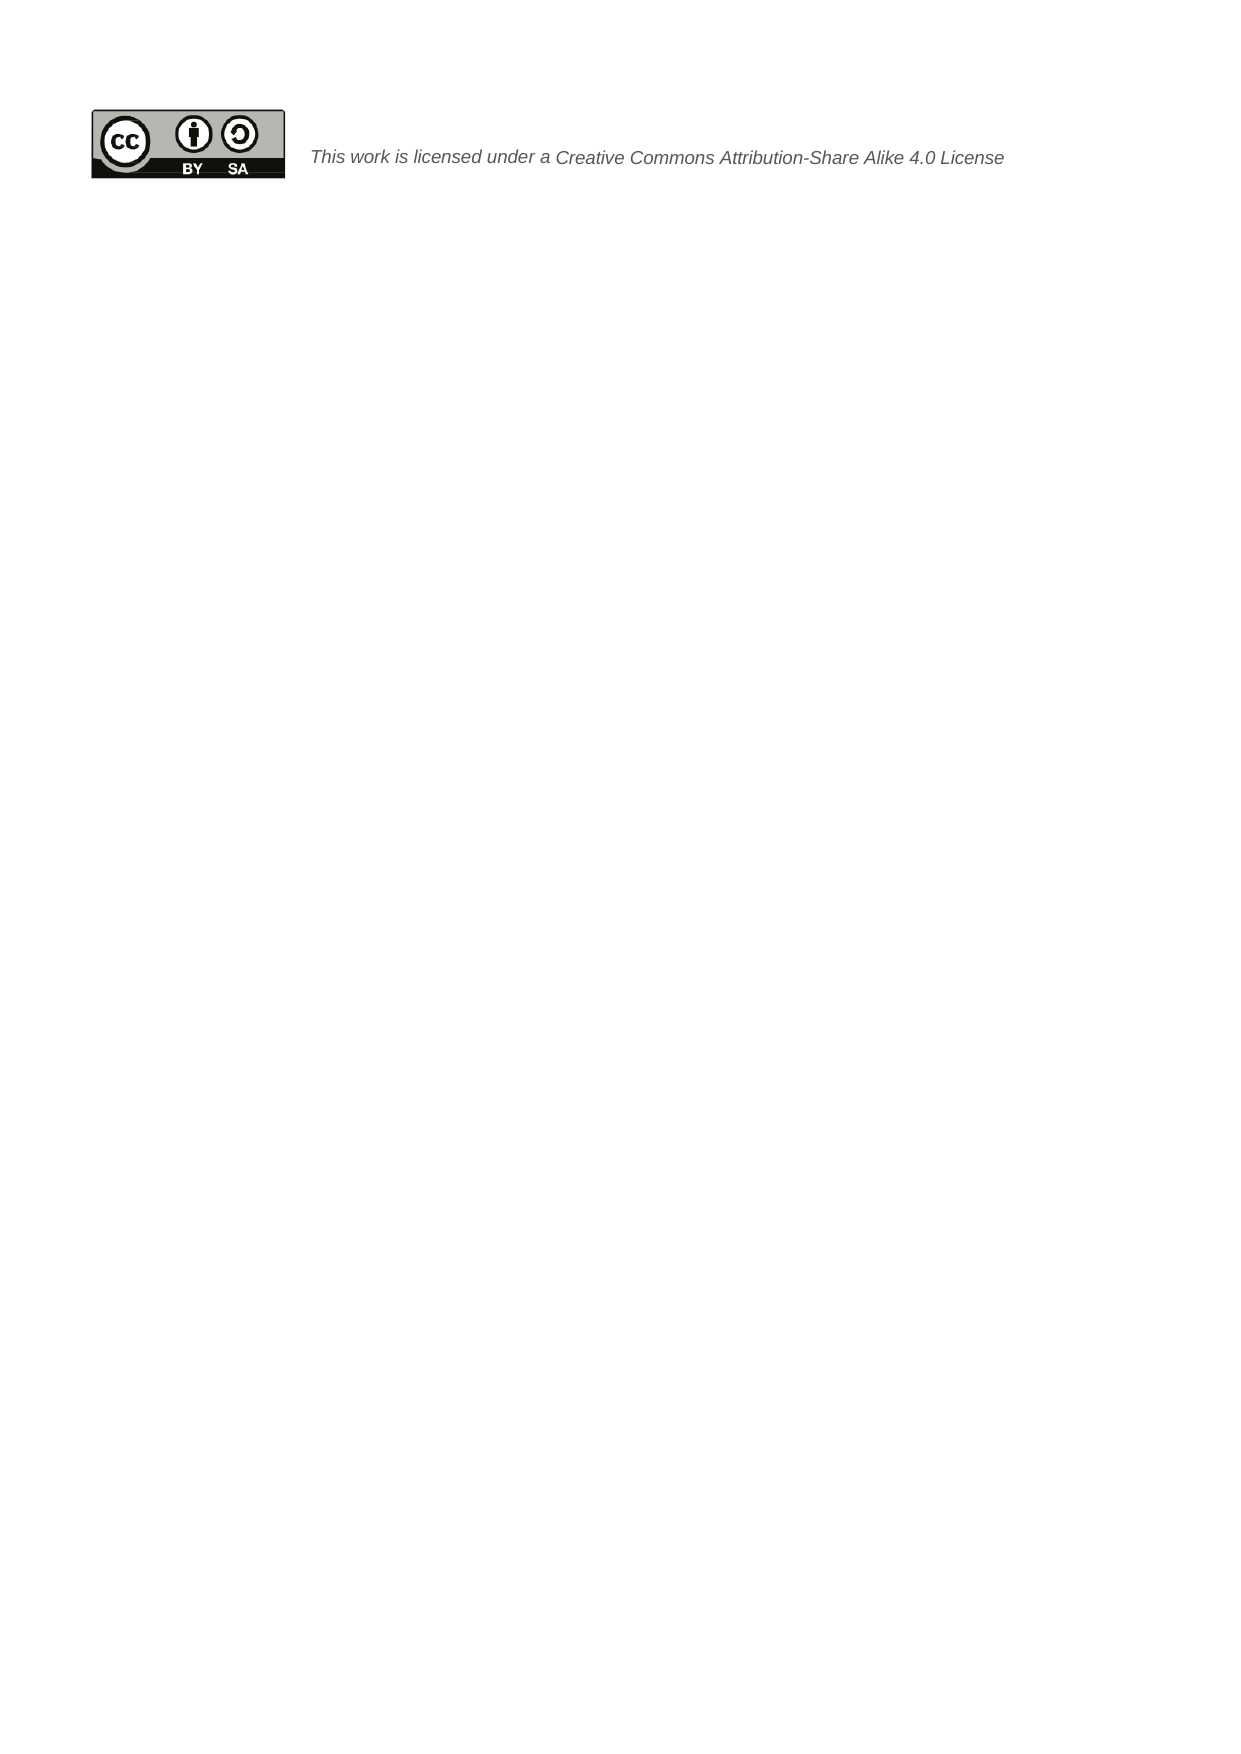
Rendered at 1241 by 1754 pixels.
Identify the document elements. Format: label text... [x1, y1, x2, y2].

picture [91, 108, 286, 179]
text This work is licensed under a Creative Commons Attribution-Share Alike 4.0 License [286, 146, 1141, 169]
